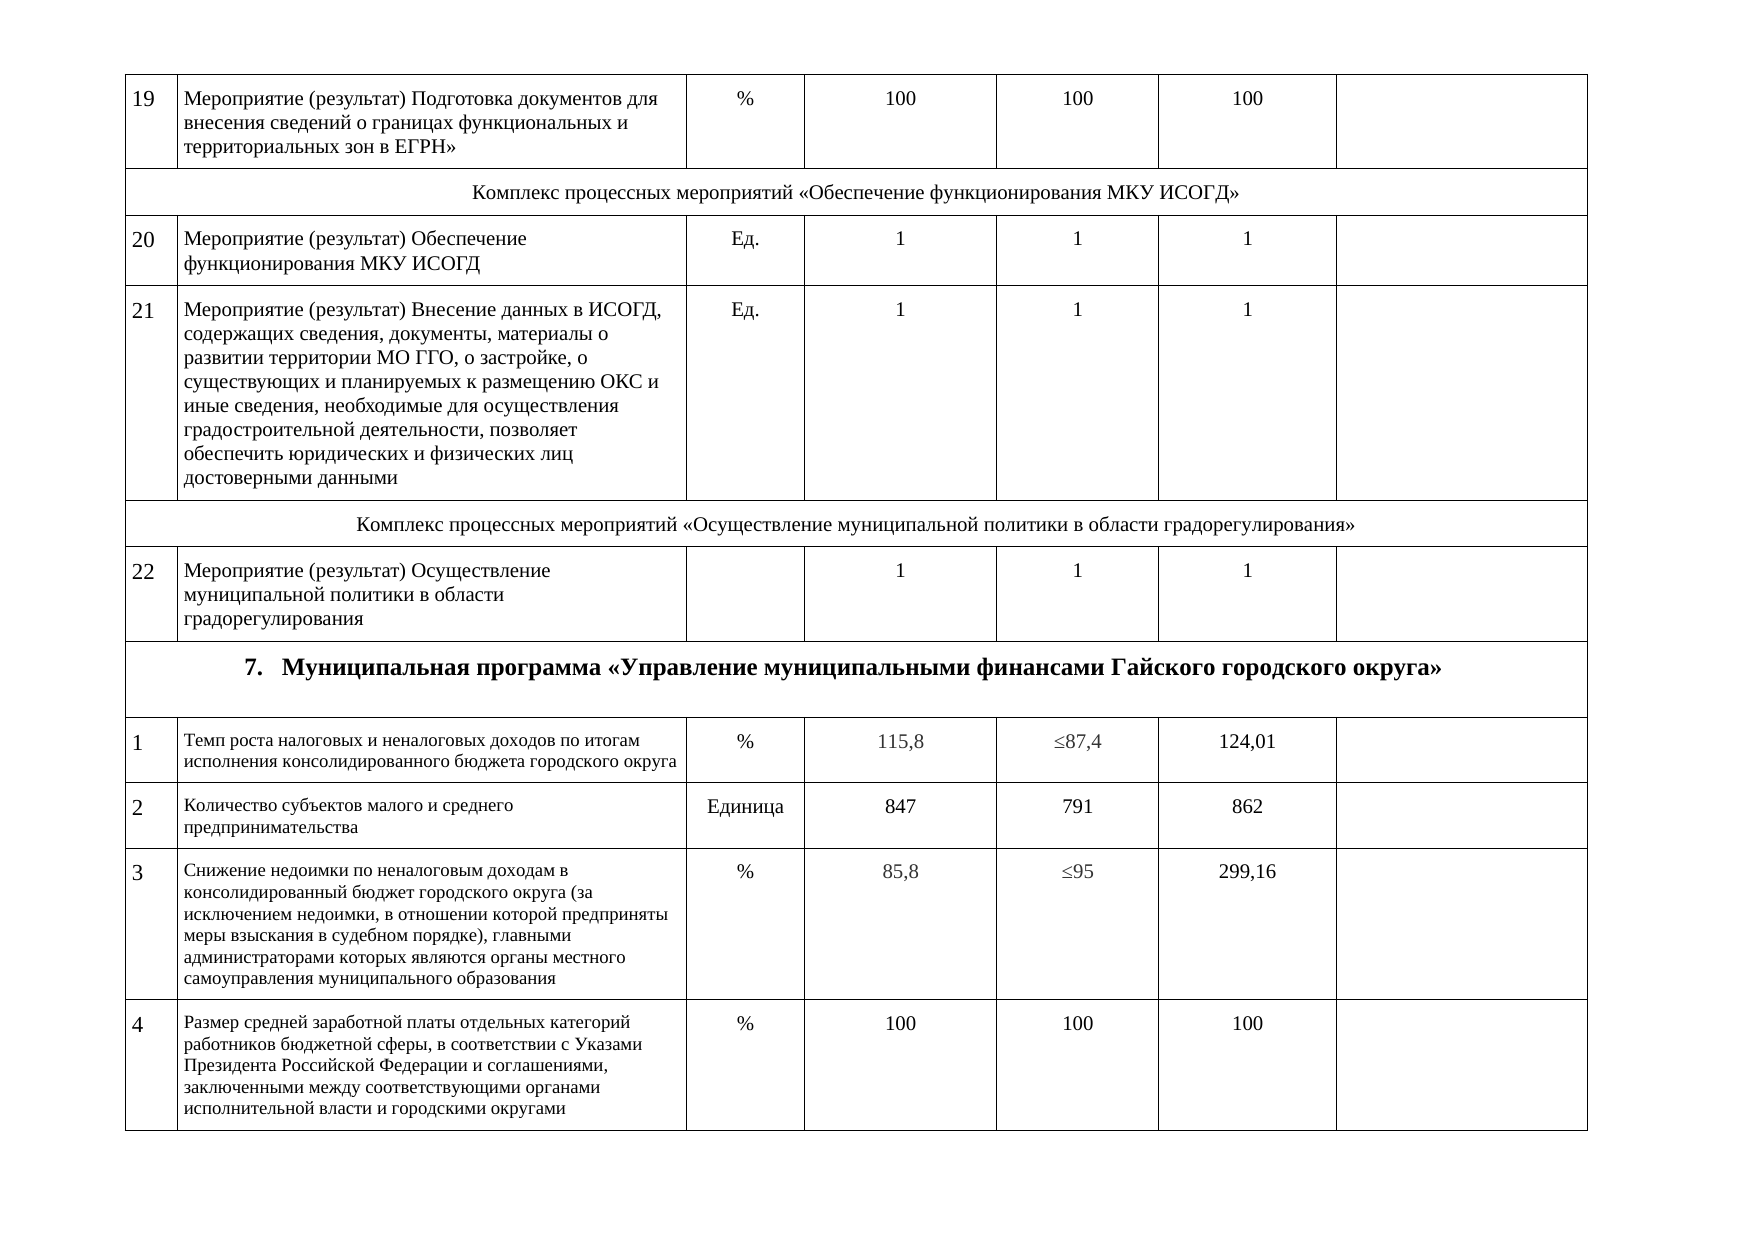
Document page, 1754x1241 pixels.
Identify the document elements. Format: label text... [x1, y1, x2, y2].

table_cell 1 [805, 216, 996, 285]
table_cell Ед. [687, 216, 804, 285]
table_cell Муниципальная программа «Управление муниципальными финансами Гайского городского округа» [126, 642, 1587, 717]
table_cell 100 [1159, 1000, 1336, 1129]
table_cell 1 [805, 286, 996, 500]
table_cell Мероприятие (результат) Обеспечение функционирования МКУ ИСОГД [178, 216, 686, 285]
table_cell Снижение недоимки по неналоговым доходам в консолидированный бюджет городского округа (за исключением недоимки, в отношении которой предприняты меры взыскания в судебном порядке), главными администраторами которых являются органы местного самоуправления муниципального образования [178, 849, 686, 999]
table_cell 299,16 [1159, 849, 1336, 999]
table_cell % [687, 75, 804, 168]
table_cell 124,01 [1159, 718, 1336, 782]
table_cell 115,8 [805, 718, 996, 782]
table_cell 19 [126, 75, 177, 168]
table_cell 3 [126, 849, 177, 999]
table_cell 1 [1159, 286, 1336, 500]
table_cell [1337, 216, 1587, 285]
table_cell 1 [997, 286, 1158, 500]
table_cell 20 [126, 216, 177, 285]
table_cell ≤95 [997, 849, 1158, 999]
table_cell 847 [805, 783, 996, 848]
table_cell Мероприятие (результат) Подготовка документов для внесения сведений о границах функциональных и территориальных зон в ЕГРН» [178, 75, 686, 168]
table_cell [1337, 547, 1587, 641]
table_cell 1 [126, 718, 177, 782]
table_cell 100 [805, 75, 996, 168]
table_cell Количество субъектов малого и среднего предпринимательства [178, 783, 686, 848]
table_cell 4 [126, 1000, 177, 1129]
table_cell % [687, 849, 804, 999]
table_cell [1337, 75, 1587, 168]
table_cell 862 [1159, 783, 1336, 848]
table_cell 85,8 [805, 849, 996, 999]
table_cell Единица [687, 783, 804, 848]
table_cell 1 [1159, 547, 1336, 641]
table_cell [1337, 849, 1587, 999]
table_cell Мероприятие (результат) Внесение данных в ИСОГД, содержащих сведения, документы, материалы о развитии территории МО ГГО, о застройке, о существующих и планируемых к размещению ОКС и иные сведения, необходимые для осуществления градостроительной деятельности, позволяет обеспечить юридических и физических лиц достоверными данными [178, 286, 686, 500]
table_cell 1 [997, 216, 1158, 285]
table_cell [1337, 718, 1587, 782]
table_cell Темп роста налоговых и неналоговых доходов по итогам исполнения консолидированного бюджета городского округа [178, 718, 686, 782]
table_cell 1 [1159, 216, 1336, 285]
table_cell 791 [997, 783, 1158, 848]
table_cell 1 [997, 547, 1158, 641]
table_cell [687, 547, 804, 641]
table_cell 100 [997, 75, 1158, 168]
table_cell [1337, 1000, 1587, 1129]
table_cell Размер средней заработной платы отдельных категорий работников бюджетной сферы, в соответствии с Указами Президента Российской Федерации и соглашениями, заключенными между соответствующими органами исполнительной власти и городскими округами [178, 1000, 686, 1129]
table_cell [1337, 783, 1587, 848]
table_cell 100 [997, 1000, 1158, 1129]
table_cell ≤87,4 [997, 718, 1158, 782]
table_cell 1 [805, 547, 996, 641]
table_cell % [687, 718, 804, 782]
table_cell % [687, 1000, 804, 1129]
table_cell 100 [805, 1000, 996, 1129]
table_cell Ед. [687, 286, 804, 500]
table_cell 2 [126, 783, 177, 848]
table_cell 22 [126, 547, 177, 641]
table_cell Комплекс процессных мероприятий «Обеспечение функционирования МКУ ИСОГД» [126, 169, 1587, 215]
table_cell [1337, 286, 1587, 500]
table_cell Мероприятие (результат) Осуществление муниципальной политики в области градорегулирования [178, 547, 686, 641]
table_cell 100 [1159, 75, 1336, 168]
table_cell Комплекс процессных мероприятий «Осуществление муниципальной политики в области градорегулирования» [126, 501, 1587, 546]
table_cell 21 [126, 286, 177, 500]
